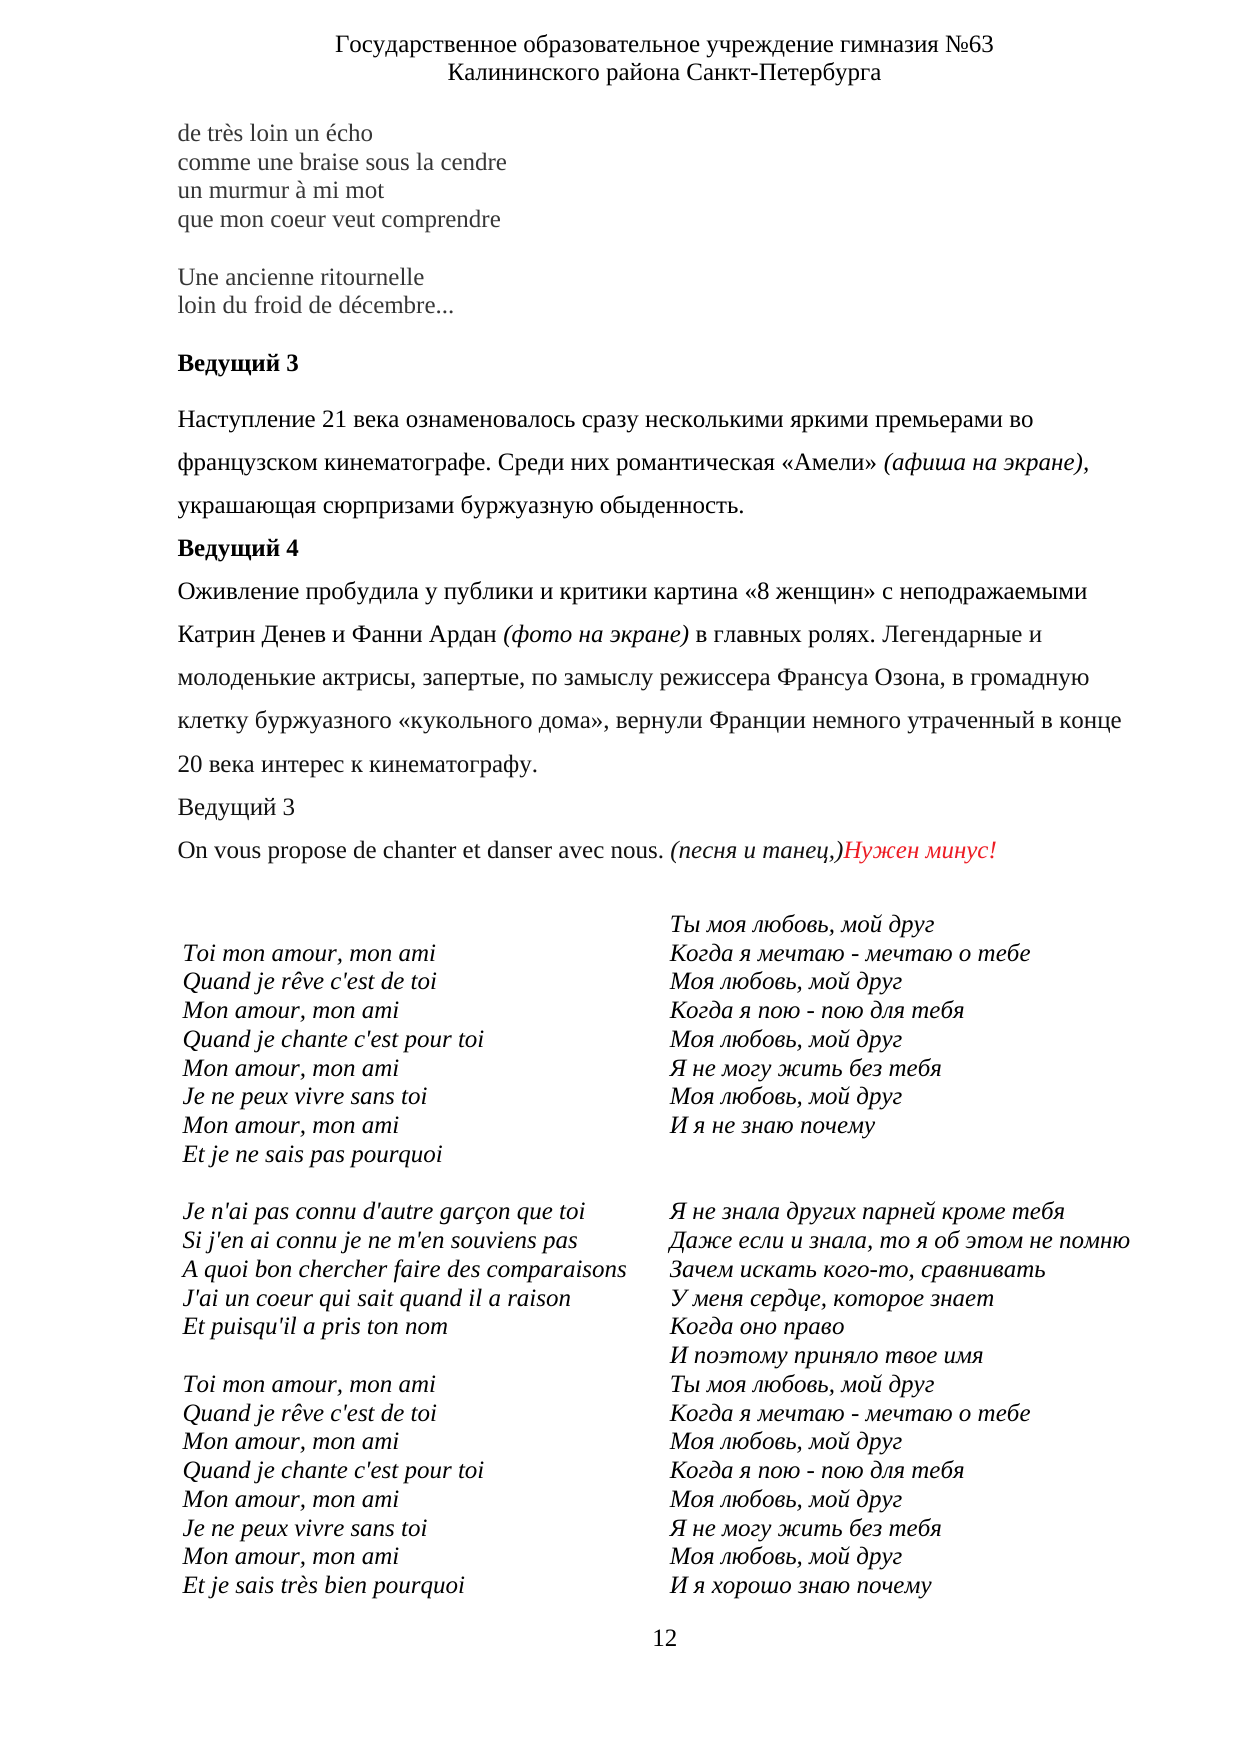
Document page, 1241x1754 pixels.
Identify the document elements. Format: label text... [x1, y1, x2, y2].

text Une ancienne ritournelle [177, 262, 1152, 291]
text On vous propose de chanter et danser avec nous. (песня и танец,)Нужен минус! [177, 835, 1152, 864]
text Ведущий 3 [177, 348, 1152, 377]
text Наступление 21 века ознаменовалось сразу несколькими яркими премьерами во французском кинематографе. Среди них романтическая «Амели» (афиша на экране), украшающая сюрпризами буржуазную обыденность. [177, 404, 1152, 519]
text loin du froid de décembre... [177, 291, 1152, 319]
text Оживление пробудила у публики и критики картина «8 женщин» с неподражаемыми Катрин Денев и Фанни Ардан (фото на экране) в главных ролях. Легендарные и молоденькие актрисы, запертые, по замыслу режиссера Франсуа Озона, в громадную клетку буржуазного «кукольного дома», вернули Франции немного утраченный в конце 20 века интерес к кинематографу. [177, 576, 1152, 777]
text comme une braise sous la cendre [177, 147, 1152, 176]
text Ведущий 4 [177, 533, 1152, 562]
text un murmur à mi mot [177, 176, 1152, 204]
text de très loin un écho [177, 118, 1152, 147]
text que mon coeur veut comprendre [177, 204, 1152, 233]
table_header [177, 903, 664, 1604]
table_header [664, 903, 1152, 1604]
text Ведущий 3 [177, 792, 1152, 821]
